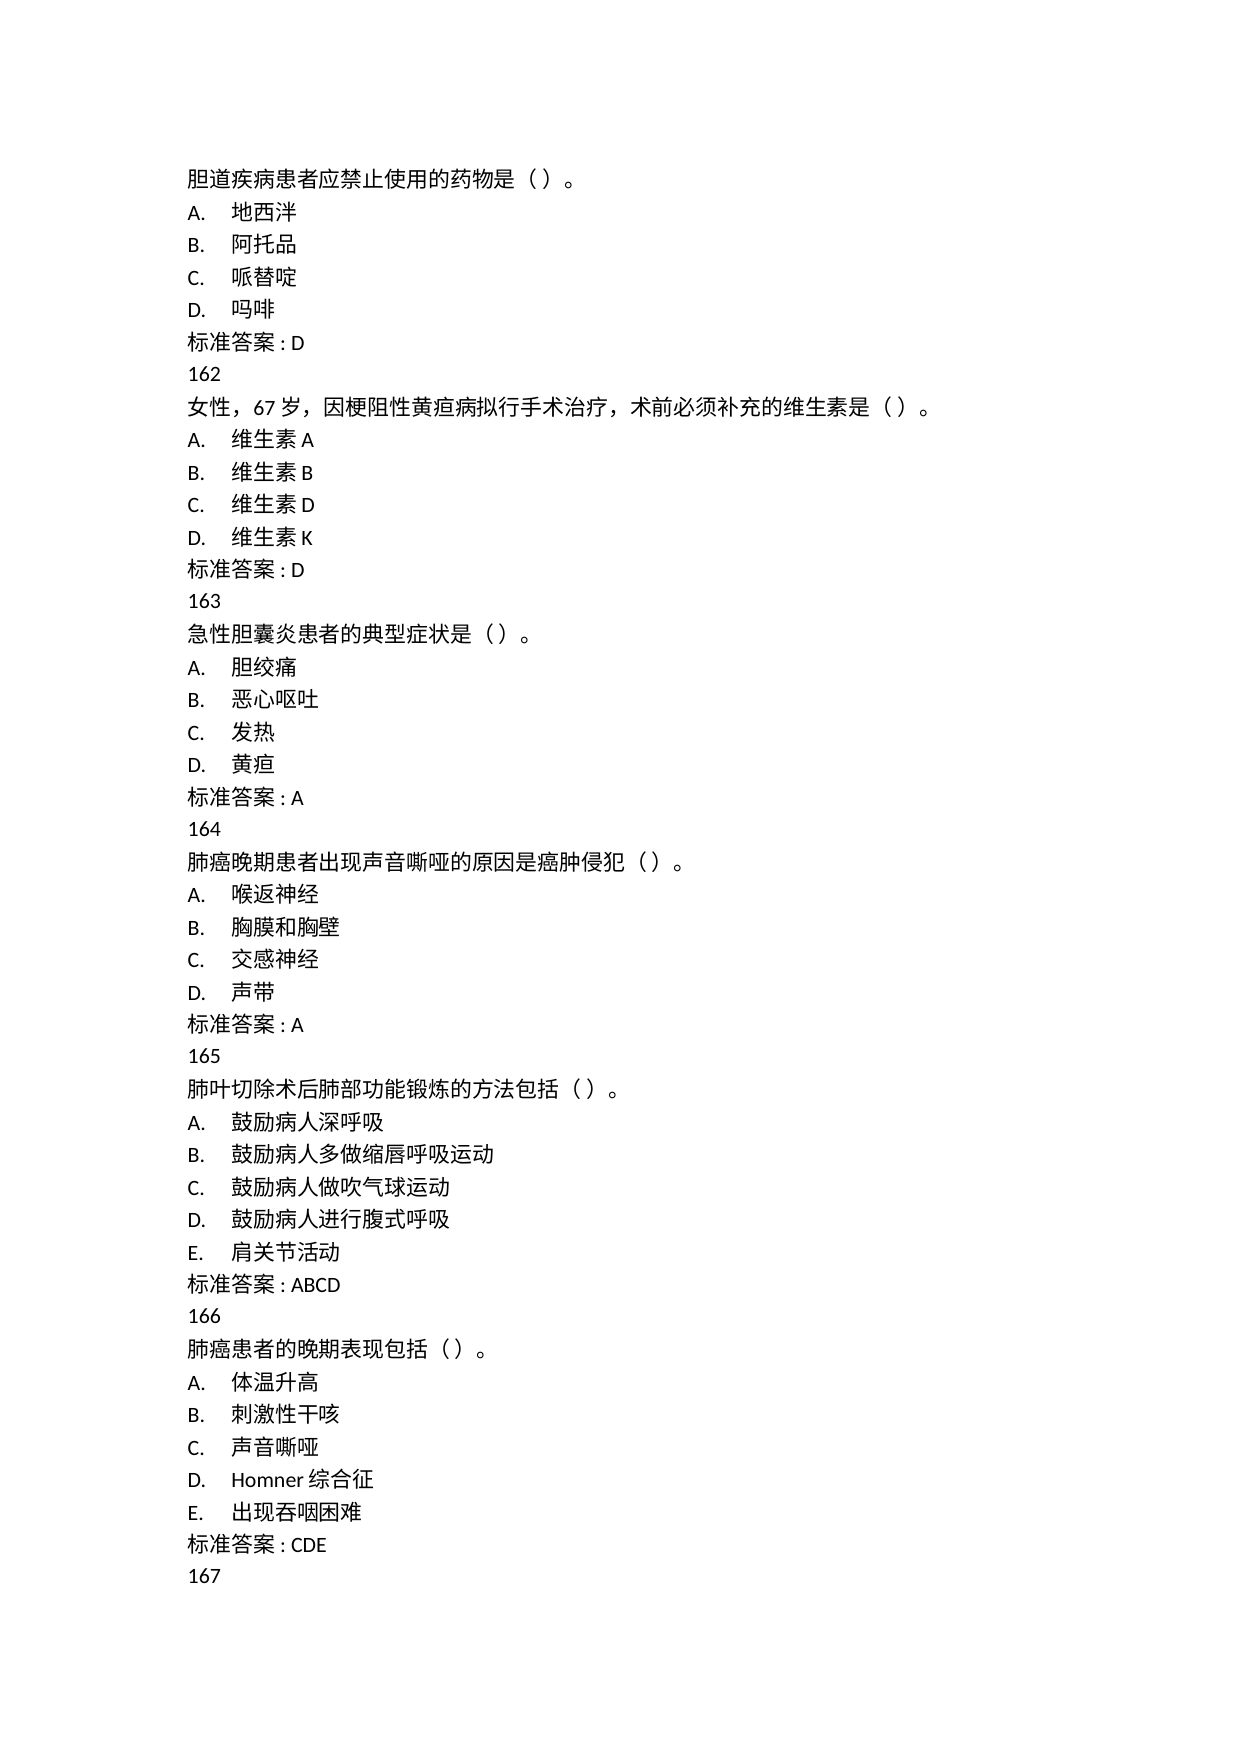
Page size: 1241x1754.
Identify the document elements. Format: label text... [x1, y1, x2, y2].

text 166 [187, 1299, 1053, 1332]
text 标准答案 : D [187, 552, 1053, 584]
text 女性，67岁，因梗阻性黄疸病拟行手术治疗，术前必须补充的维生素是（ ）。 [187, 389, 1053, 422]
text B. 刺激性干咳 [187, 1397, 1053, 1429]
text E. 肩关节活动 [187, 1234, 1053, 1267]
text 标准答案 : D [187, 324, 1053, 357]
text E. 出现吞咽困难 [187, 1494, 1053, 1527]
text D. 维生素K [187, 519, 1053, 552]
text 标准答案 : A [187, 1007, 1053, 1039]
text B. 阿托品 [187, 227, 1053, 259]
text 标准答案 : CDE [187, 1527, 1053, 1559]
text 163 [187, 584, 1053, 617]
text A. 地西泮 [187, 194, 1053, 227]
text B. 维生素B [187, 454, 1053, 487]
text D. Homner综合征 [187, 1462, 1053, 1494]
text A. 体温升高 [187, 1364, 1053, 1397]
text C. 发热 [187, 714, 1053, 747]
text A. 维生素A [187, 422, 1053, 454]
text 162 [187, 357, 1053, 389]
text D. 声带 [187, 974, 1053, 1007]
text C. 哌替啶 [187, 259, 1053, 292]
text 标准答案 : ABCD [187, 1267, 1053, 1299]
text B. 恶心呕吐 [187, 682, 1053, 714]
text B. 胸膜和胸壁 [187, 909, 1053, 942]
text 肺癌患者的晚期表现包括（ ）。 [187, 1332, 1053, 1364]
text A. 喉返神经 [187, 877, 1053, 909]
text C. 鼓励病人做吹气球运动 [187, 1169, 1053, 1202]
text 肺癌晚期患者出现声音嘶哑的原因是癌肿侵犯（ ）。 [187, 844, 1053, 877]
text 急性胆囊炎患者的典型症状是（ ）。 [187, 617, 1053, 649]
text C. 交感神经 [187, 942, 1053, 974]
text 165 [187, 1039, 1053, 1072]
text A. 鼓励病人深呼吸 [187, 1104, 1053, 1137]
text D. 黄疸 [187, 747, 1053, 779]
text 167 [187, 1559, 1053, 1592]
text D. 鼓励病人进行腹式呼吸 [187, 1202, 1053, 1234]
text C. 维生素D [187, 487, 1053, 519]
text A. 胆绞痛 [187, 649, 1053, 682]
text D. 吗啡 [187, 292, 1053, 324]
text 标准答案 : A [187, 779, 1053, 812]
text B. 鼓励病人多做缩唇呼吸运动 [187, 1137, 1053, 1169]
text 肺叶切除术后肺部功能锻炼的方法包括（ ）。 [187, 1072, 1053, 1104]
text 164 [187, 812, 1053, 844]
text C. 声音嘶哑 [187, 1429, 1053, 1462]
text 胆道疾病患者应禁止使用的药物是（ ）。 [187, 162, 1053, 194]
